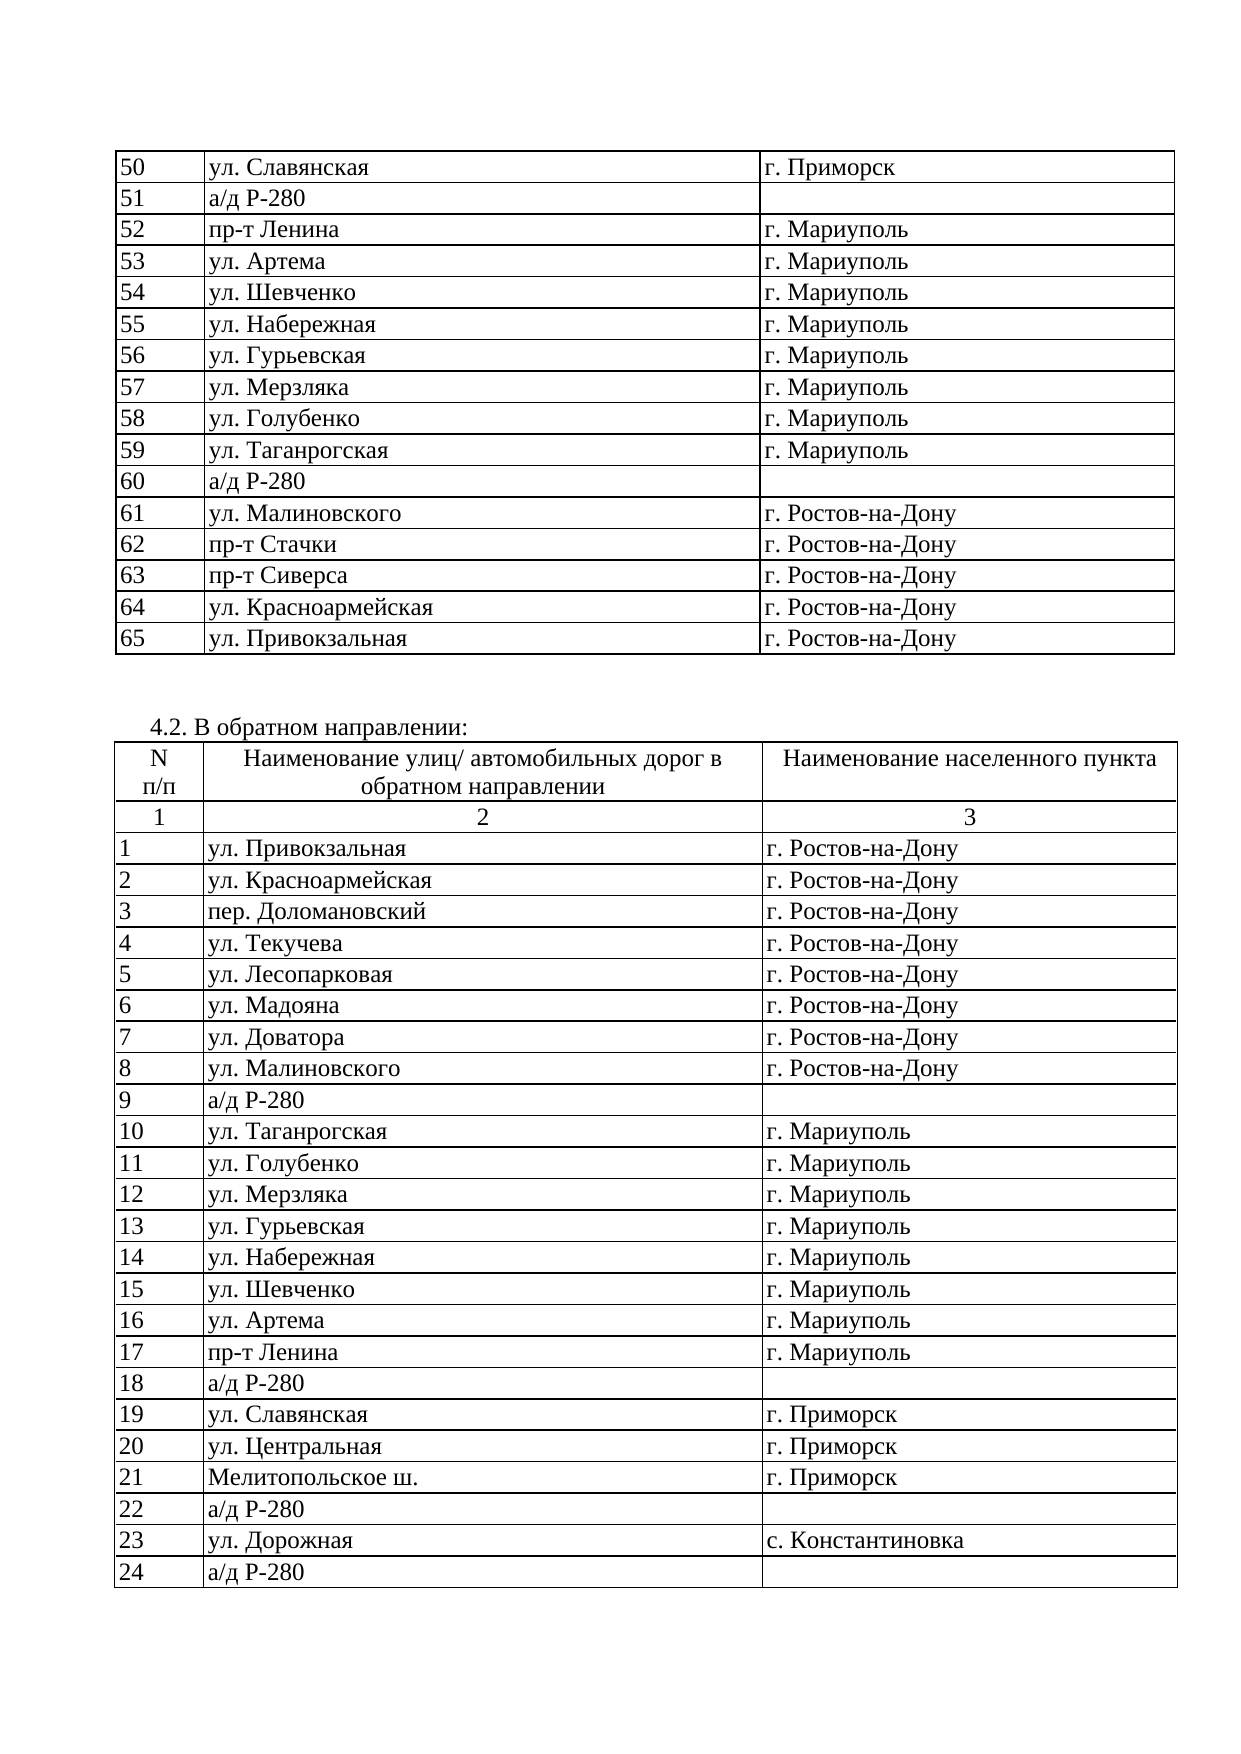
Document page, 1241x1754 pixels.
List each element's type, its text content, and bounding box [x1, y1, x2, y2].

table_cell г. Мариуполь [763, 1335, 1177, 1366]
table_header Наименование населенного пункта [763, 743, 1177, 800]
table_cell 1 [115, 833, 203, 863]
table_cell 3 [115, 896, 203, 926]
table_cell ул. Красноармейская [205, 592, 759, 622]
table_cell г. Ростов-на-Дону [761, 529, 1174, 559]
table_cell 18 [115, 1368, 203, 1398]
table_cell 63 [117, 561, 204, 590]
table_cell г. Мариуполь [761, 435, 1174, 464]
table_cell 62 [117, 529, 204, 559]
table_cell ул. Набережная [205, 309, 759, 339]
table_cell ул. Лесопарковая [204, 959, 762, 989]
table_cell ул. Малиновского [205, 498, 759, 527]
table_cell 4 [115, 927, 203, 957]
table_cell 9 [115, 1084, 203, 1115]
table_cell г. Ростов-на-Дону [761, 592, 1174, 622]
table_cell ул. Мерзляка [205, 372, 759, 402]
table_cell ул. Голубенко [204, 1148, 762, 1178]
table_cell пр-т Стачки [205, 529, 759, 559]
table_cell г. Приморск [763, 1461, 1177, 1492]
table_cell г. Мариуполь [763, 1178, 1177, 1209]
table_cell г. Ростов-на-Дону [763, 1052, 1177, 1083]
table_cell г. Приморск [763, 1398, 1177, 1429]
table_cell г. Мариуполь [761, 215, 1174, 244]
table_cell 50 [117, 152, 204, 181]
table_cell г. Мариуполь [763, 1272, 1177, 1303]
table_cell ул. Шевченко [205, 277, 759, 307]
table_cell г. Мариуполь [763, 1241, 1177, 1272]
table_cell г. Мариуполь [761, 309, 1174, 339]
table_cell г. Мариуполь [761, 246, 1174, 276]
table_cell 55 [117, 309, 204, 339]
table_cell пр-т Ленина [205, 215, 759, 244]
table_cell г. Мариуполь [763, 1209, 1177, 1241]
table_cell ул. Привокзальная [204, 833, 762, 863]
table_cell г. Ростов-на-Дону [761, 561, 1174, 590]
table_cell а/д Р-280 [205, 466, 759, 496]
table_cell 13 [115, 1210, 203, 1241]
table_cell г. Ростов-на-Дону [761, 623, 1174, 653]
table_cell 1 [115, 801, 203, 832]
table_cell г. Приморск [761, 152, 1174, 181]
table_cell 17 [115, 1336, 203, 1366]
table_cell 53 [117, 246, 204, 276]
table_cell ул. Центральная [204, 1431, 762, 1461]
table_cell 11 [115, 1147, 203, 1178]
table_cell г. Мариуполь [761, 372, 1174, 402]
table_cell 14 [115, 1242, 203, 1272]
table_cell 57 [117, 372, 204, 402]
table_cell Мелитопольское ш. [204, 1462, 762, 1492]
table_cell 20 [115, 1430, 203, 1461]
table_cell 54 [117, 277, 204, 307]
table_cell г. Мариуполь [763, 1146, 1177, 1178]
table_cell 22 [115, 1493, 203, 1524]
table_cell а/д Р-280 [204, 1368, 762, 1398]
table_cell ул. Таганрогская [204, 1116, 762, 1146]
table_cell 2 [115, 864, 203, 894]
table_cell 21 [115, 1462, 203, 1492]
table_cell 10 [115, 1116, 203, 1146]
table_cell [761, 466, 1174, 496]
table_cell г. Ростов-на-Дону [761, 498, 1174, 527]
table_cell 24 [115, 1556, 203, 1587]
table_cell г. Ростов-на-Дону [763, 895, 1177, 926]
table_cell ул. Мадояна [204, 991, 762, 1020]
table_cell г. Ростов-на-Дону [763, 989, 1177, 1020]
table_cell 16 [115, 1305, 203, 1335]
table_cell ул. Дорожная [204, 1525, 762, 1555]
table_cell ул. Гурьевская [204, 1211, 762, 1241]
table_cell 15 [115, 1273, 203, 1303]
table_header N п/п [115, 743, 203, 800]
table_cell [763, 1555, 1177, 1587]
table_cell 56 [117, 340, 204, 370]
table_cell пр-т Сиверса [205, 561, 759, 590]
table_cell [763, 1083, 1177, 1115]
table_cell 65 [117, 623, 204, 653]
table_cell [763, 1366, 1177, 1398]
table_cell 58 [117, 403, 204, 433]
table_cell ул. Гурьевская [205, 340, 759, 370]
table_header Наименование улиц/ автомобильных дорог в обратном направлении [204, 743, 762, 800]
table_cell г. Ростов-на-Дону [763, 863, 1177, 894]
table_cell 59 [117, 435, 204, 464]
table_cell ул. Мерзляка [204, 1179, 762, 1209]
table_cell г. Мариуполь [763, 1115, 1177, 1146]
table_cell г. Мариуполь [761, 340, 1174, 370]
table_cell ул. Артема [204, 1305, 762, 1335]
table_cell ул. Привокзальная [205, 623, 759, 653]
table_cell 19 [115, 1399, 203, 1429]
table_cell г. Ростов-на-Дону [763, 832, 1177, 863]
table_cell г. Мариуполь [761, 277, 1174, 307]
table_cell а/д Р-280 [204, 1085, 762, 1115]
table_cell пр-т Ленина [204, 1337, 762, 1366]
table_cell а/д Р-280 [205, 183, 759, 213]
table_cell ул. Славянская [205, 152, 759, 181]
table_cell 5 [115, 959, 203, 989]
table_cell ул. Текучева [204, 928, 762, 957]
table_cell [763, 1492, 1177, 1524]
table_cell 8 [115, 1053, 203, 1083]
table_cell с. Константиновка [763, 1524, 1177, 1555]
table_cell г. Ростов-на-Дону [763, 958, 1177, 989]
table_cell а/д Р-280 [204, 1557, 762, 1587]
table_cell 3 [763, 800, 1177, 832]
table_cell [761, 183, 1174, 213]
table_cell 51 [117, 183, 204, 213]
table_cell 52 [117, 215, 204, 244]
table_cell г. Ростов-на-Дону [763, 926, 1177, 957]
text 4.2. В обратном направлении: [150, 712, 1090, 741]
table_cell г. Мариуполь [761, 403, 1174, 433]
table_cell ул. Доватора [204, 1022, 762, 1052]
table_cell 61 [117, 498, 204, 527]
table_cell 12 [115, 1179, 203, 1209]
table_cell пер. Доломановский [204, 896, 762, 926]
table_cell ул. Малиновского [204, 1053, 762, 1083]
table_cell ул. Шевченко [204, 1274, 762, 1303]
table_cell ул. Набережная [204, 1242, 762, 1272]
table_cell 7 [115, 1021, 203, 1052]
table_cell ул. Славянская [204, 1400, 762, 1429]
table_cell а/д Р-280 [204, 1494, 762, 1524]
table_cell ул. Голубенко [205, 403, 759, 433]
table_cell г. Ростов-на-Дону [763, 1020, 1177, 1052]
table_cell 2 [204, 802, 762, 832]
table_cell ул. Красноармейская [204, 865, 762, 894]
table_cell ул. Артема [205, 246, 759, 276]
table_cell 60 [117, 466, 204, 496]
table_cell ул. Таганрогская [205, 435, 759, 464]
table_cell г. Мариуполь [763, 1304, 1177, 1335]
table_cell 6 [115, 990, 203, 1020]
table_cell 23 [115, 1525, 203, 1555]
table_cell 64 [117, 592, 204, 622]
table_cell г. Приморск [763, 1429, 1177, 1461]
